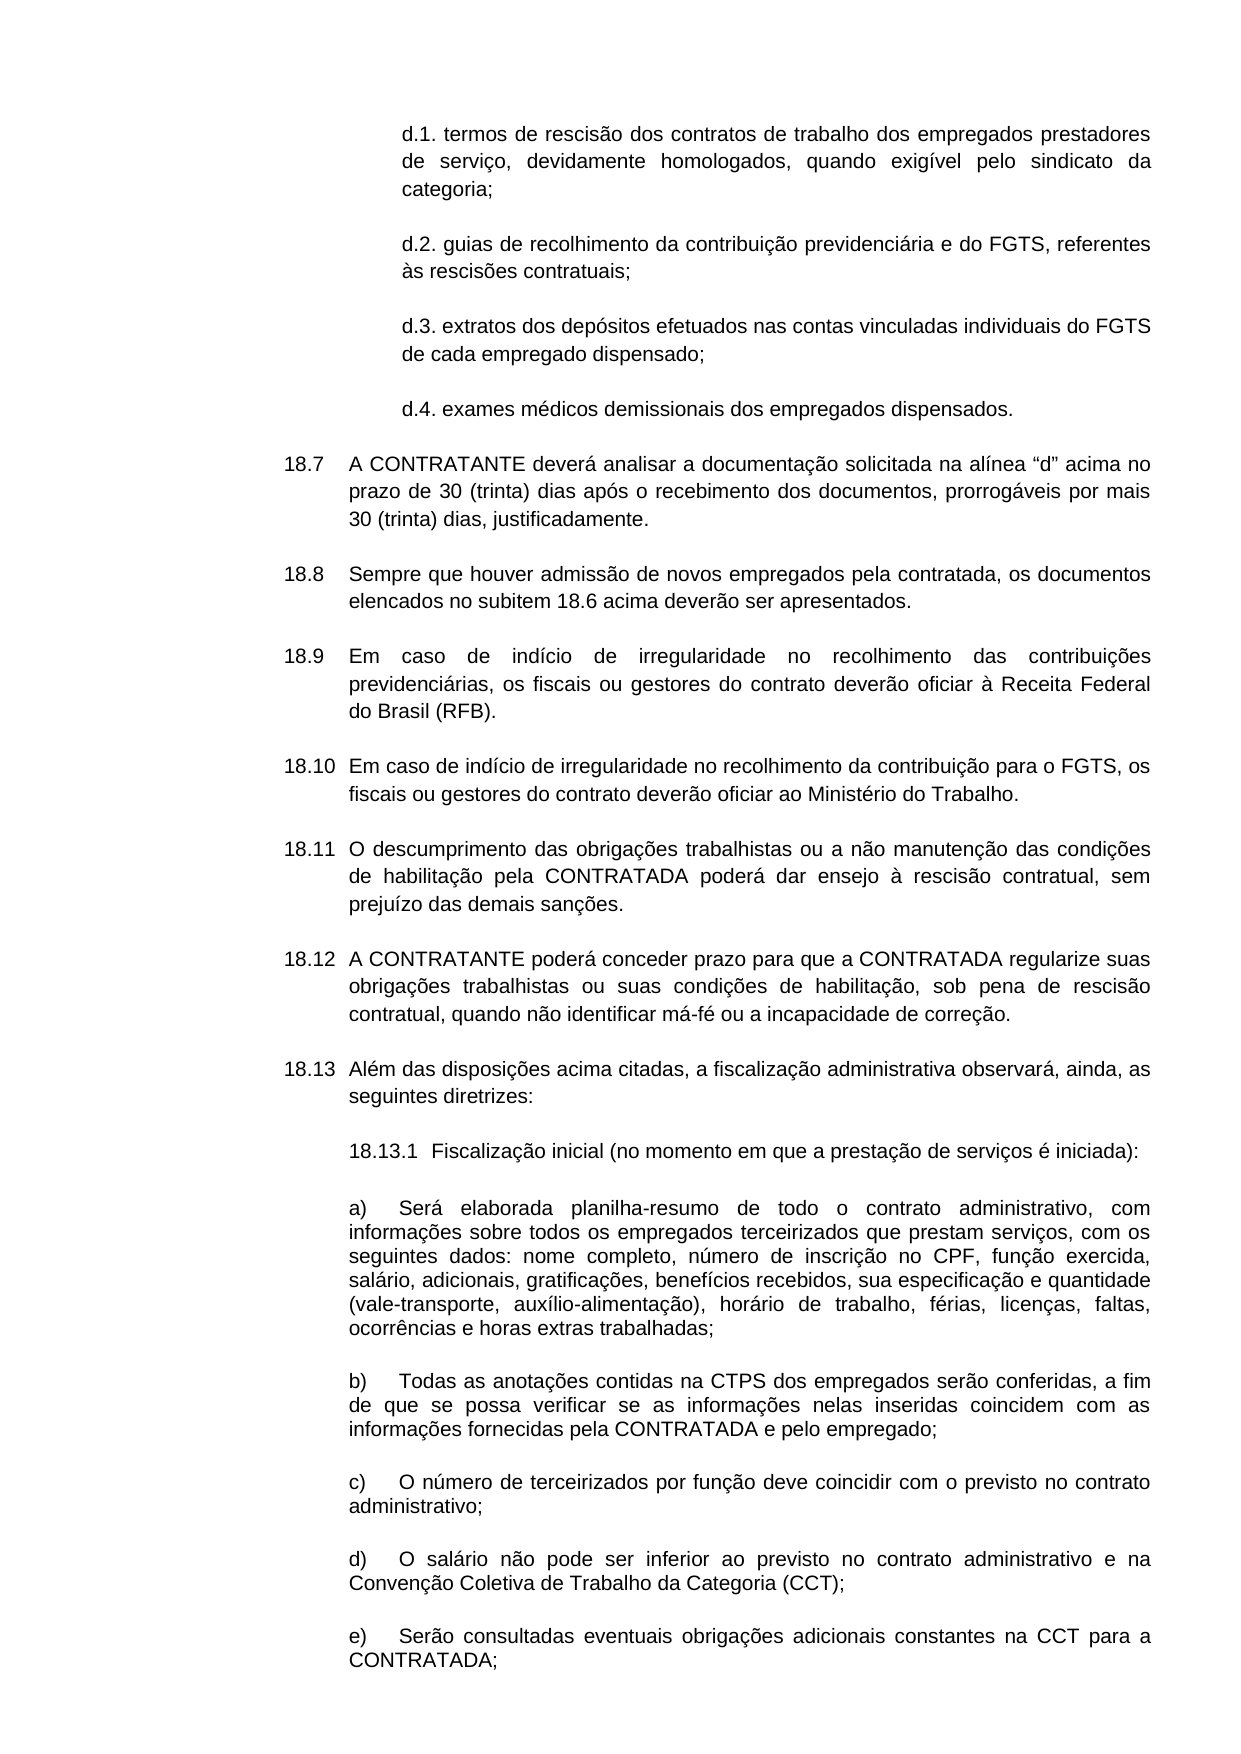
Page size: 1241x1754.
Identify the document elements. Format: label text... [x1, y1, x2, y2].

list O descumprimento das obrigações trabalhistas ou a não manutenção das condições de habilitação pela CONTRATADA poderá dar ensejo à rescisão contratual, sem prejuízo das demais sanções. [283, 837, 1152, 916]
text e) Serão consultadas eventuais obrigações adicionais constantes na CCT para a CONTRATADA; [348, 1624, 1152, 1672]
text c) O número de terceirizados por função deve coincidir com o previsto no contrato administrativo; [348, 1470, 1152, 1518]
list A CONTRATANTE poderá conceder prazo para que a CONTRATADA regularize suas obrigações trabalhistas ou suas condições de habilitação, sob pena de rescisão contratual, quando não identificar má-fé ou a incapacidade de correção. [283, 947, 1152, 1026]
list d.3. extratos dos depósitos efetuados nas contas vinculadas individuais do FGTS de cada empregado dispensado; [402, 314, 1152, 366]
list Em caso de indício de irregularidade no recolhimento da contribuição para o FGTS, os fiscais ou gestores do contrato deverão oficiar ao Ministério do Trabalho. [283, 754, 1152, 806]
list Fiscalização inicial (no momento em que a prestação de serviços é iniciada): [348, 1139, 1152, 1163]
list d.4. exames médicos demissionais dos empregados dispensados. [402, 397, 1152, 421]
text b) Todas as anotações contidas na CTPS dos empregados serão conferidas, a fim de que se possa verificar se as informações nelas inseridas coincidem com as informações fornecidas pela CONTRATADA e pelo empregado; [348, 1369, 1152, 1441]
list d.1. termos de rescisão dos contratos de trabalho dos empregados prestadores de serviço, devidamente homologados, quando exigível pelo sindicato da categoria; [402, 122, 1152, 201]
list d.2. guias de recolhimento da contribuição previdenciária e do FGTS, referentes às rescisões contratuais; [402, 232, 1152, 283]
list Sempre que houver admissão de novos empregados pela contratada, os documentos elencados no subitem 18.6 acima deverão ser apresentados. [283, 562, 1152, 613]
text a) Será elaborada planilha-resumo de todo o contrato administrativo, com informações sobre todos os empregados terceirizados que prestam serviços, com os seguintes dados: nome completo, número de inscrição no CPF, função exercida, salário, adicionais, gratificações, benefícios recebidos, sua especificação e quantidade (vale-transporte, auxílio-alimentação), horário de trabalho, férias, licenças, faltas, ocorrências e horas extras trabalhadas; [348, 1196, 1152, 1340]
list Além das disposições acima citadas, a fiscalização administrativa observará, ainda, as seguintes diretrizes: [283, 1057, 1152, 1108]
text d) O salário não pode ser inferior ao previsto no contrato administrativo e na Convenção Coletiva de Trabalho da Categoria (CCT); [348, 1547, 1152, 1595]
list Em caso de indício de irregularidade no recolhimento das contribuições previdenciárias, os fiscais ou gestores do contrato deverão oficiar à Receita Federal do Brasil (RFB). [283, 644, 1152, 723]
list A CONTRATANTE deverá analisar a documentação solicitada na alínea “d” acima no prazo de 30 (trinta) dias após o recebimento dos documentos, prorrogáveis por mais 30 (trinta) dias, justificadamente. [283, 452, 1152, 531]
